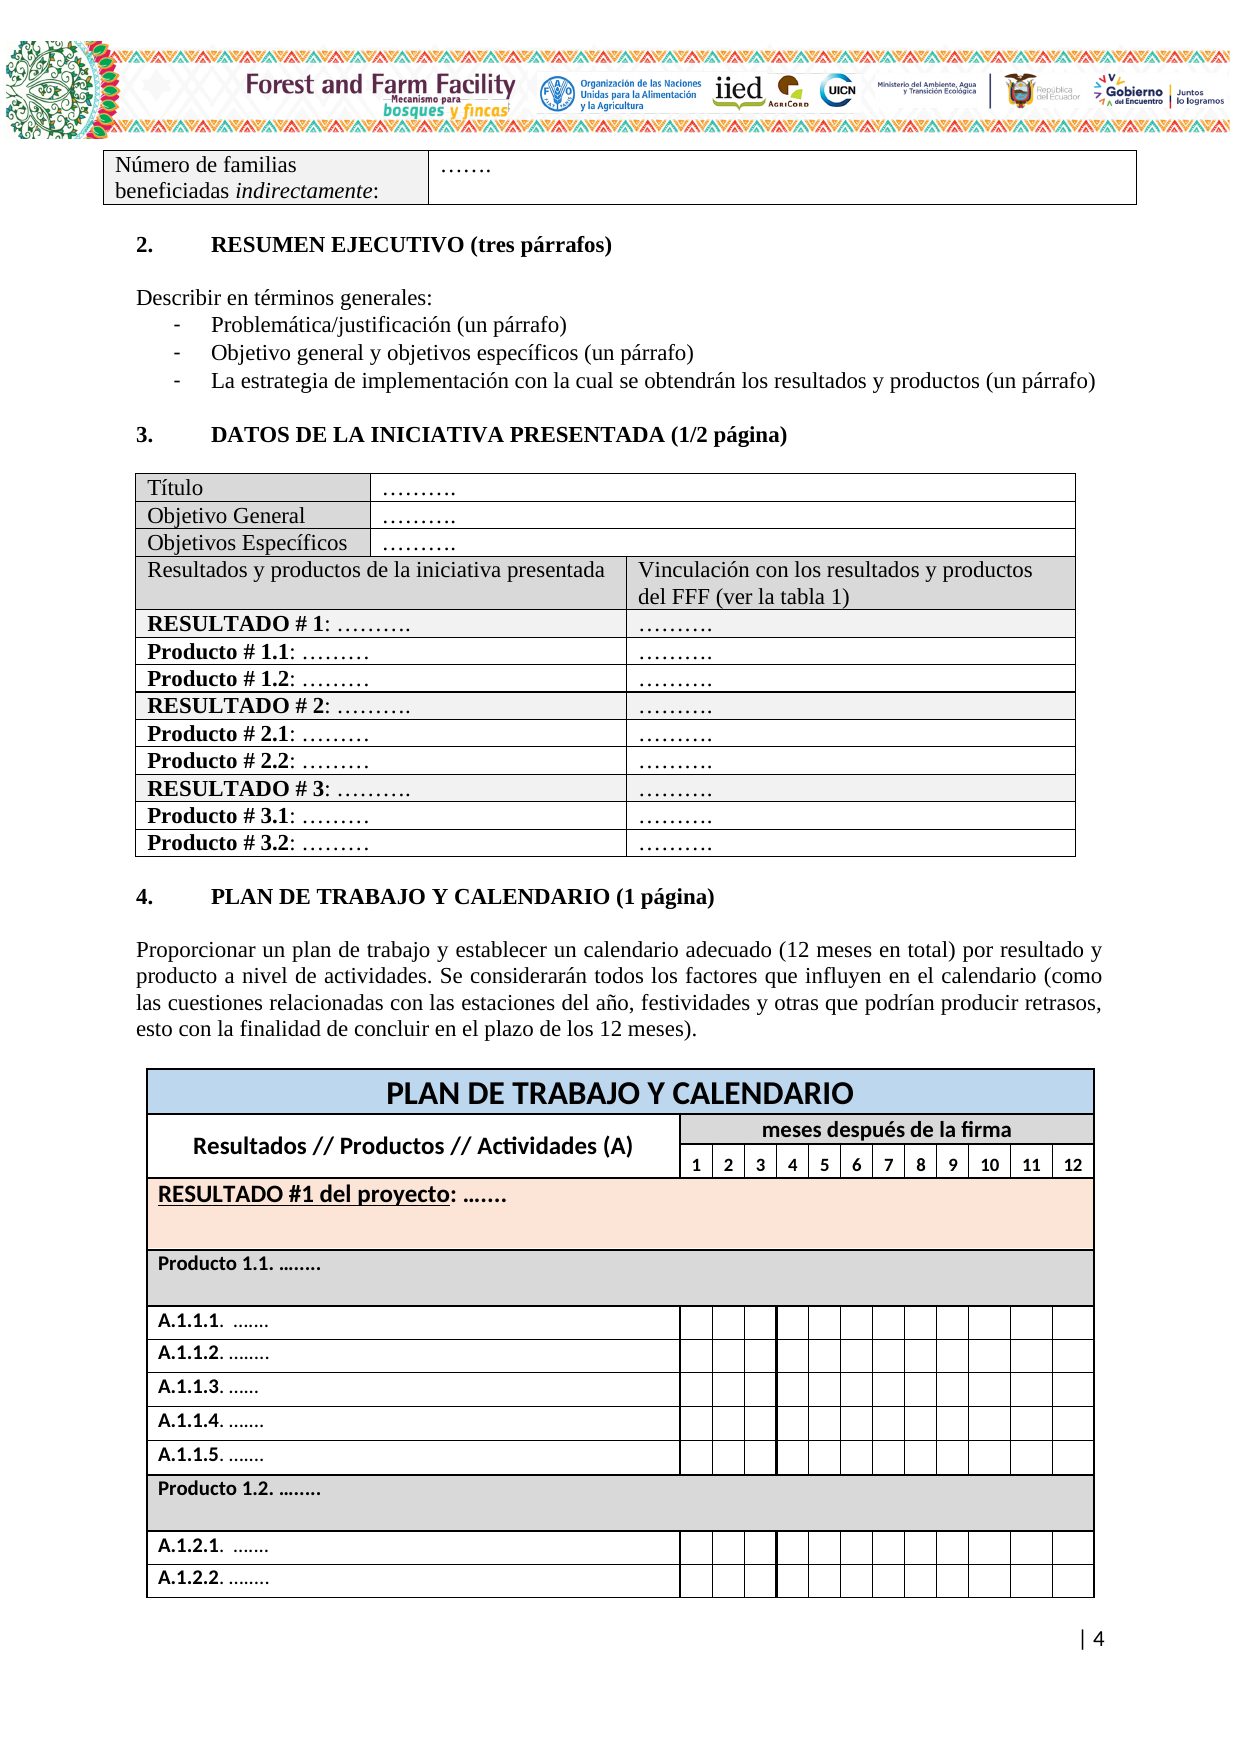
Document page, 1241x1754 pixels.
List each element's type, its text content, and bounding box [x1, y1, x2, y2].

table_cell [713, 1532, 744, 1563]
table_cell [713, 1340, 744, 1372]
table_cell [969, 1407, 1010, 1440]
table_cell A.1.1.3. …... [148, 1373, 679, 1406]
table_cell [841, 1532, 872, 1563]
table_cell A.1.1.4. ….... [148, 1407, 679, 1440]
table_cell [1011, 1565, 1052, 1597]
table_cell [905, 1340, 936, 1372]
table_cell RESULTADO #1 del proyecto: ….... [148, 1179, 1093, 1248]
list RESUMEN EJECUTIVO (tres párrafos) [136, 231, 1104, 257]
table_cell Objetivo General [136, 502, 370, 528]
table_cell A.1.2.2. …..... [148, 1565, 679, 1597]
table_cell [681, 1373, 712, 1406]
table_cell 1 [681, 1145, 712, 1177]
table_cell [778, 1532, 808, 1563]
table_cell 12 [1053, 1145, 1093, 1177]
table_cell [745, 1307, 775, 1338]
table_cell [905, 1373, 936, 1406]
table_cell [1011, 1441, 1052, 1473]
table_cell [1011, 1340, 1052, 1372]
table_cell Resultados // Productos // Actividades (A) [148, 1115, 679, 1177]
table_cell ………. [627, 747, 1075, 774]
table_cell [778, 1340, 808, 1372]
table_cell [937, 1565, 968, 1597]
table_cell Producto 1.1. …..... [148, 1251, 1093, 1305]
table_cell [841, 1307, 872, 1338]
table_cell [1053, 1340, 1093, 1372]
table_cell A.1.2.1. ….... [148, 1532, 679, 1563]
table_cell 10 [969, 1145, 1010, 1177]
table_cell RESULTADO # 3: ………. [136, 775, 626, 801]
list PLAN DE TRABAJO Y CALENDARIO (1 página) [136, 883, 1104, 909]
table_cell [745, 1407, 775, 1440]
table_cell [873, 1340, 904, 1372]
table_cell [1053, 1565, 1093, 1597]
table_cell [713, 1565, 744, 1597]
table_header PLAN DE TRABAJO Y CALENDARIO [148, 1070, 1093, 1113]
table_cell ………. [371, 502, 1075, 528]
table_cell Objetivos Específicos [136, 529, 370, 556]
table_cell [937, 1441, 968, 1473]
table_cell A.1.1.2. …..... [148, 1340, 679, 1372]
list DATOS DE LA INICIATIVA PRESENTADA (1/2 página) [136, 421, 1104, 447]
table_cell [778, 1441, 808, 1473]
table_cell [713, 1307, 744, 1338]
table_cell [778, 1307, 808, 1338]
table_cell Producto # 1.2: ……… [136, 665, 626, 691]
table_cell [937, 1307, 968, 1338]
table_cell [1011, 1407, 1052, 1440]
table_cell ………. [627, 830, 1075, 856]
table_header ………. [371, 474, 1075, 501]
table_cell [809, 1532, 840, 1563]
table_cell [969, 1532, 1010, 1563]
table_cell RESULTADO # 1: ………. [136, 610, 626, 637]
table_cell [905, 1532, 936, 1563]
table_cell 6 [841, 1145, 872, 1177]
table_cell ………. [627, 720, 1075, 746]
table_cell RESULTADO # 2: ………. [136, 693, 626, 719]
table_cell [1053, 1532, 1093, 1563]
table_cell [841, 1407, 872, 1440]
table_cell 5 [809, 1145, 840, 1177]
table_cell 4 [777, 1145, 808, 1177]
table_cell [745, 1565, 775, 1597]
table_cell Vinculación con los resultados y productos del FFF (ver la tabla 1) [627, 557, 1075, 609]
table_cell [841, 1441, 872, 1473]
table_cell ……. [429, 151, 1136, 204]
table_cell ………. [627, 693, 1075, 719]
table_cell [1053, 1407, 1093, 1440]
table_cell [713, 1441, 744, 1473]
table_cell 2 [713, 1145, 744, 1177]
table_cell [1011, 1373, 1052, 1406]
table_cell [745, 1532, 775, 1563]
table_cell [778, 1565, 808, 1597]
table_cell Producto # 3.2: ……… [136, 830, 626, 856]
table_cell 3 [745, 1145, 776, 1177]
table_cell ………. [627, 775, 1075, 801]
table_cell 11 [1011, 1145, 1052, 1177]
table_cell [873, 1373, 904, 1406]
table_cell [681, 1532, 712, 1563]
table_cell [841, 1373, 872, 1406]
table_cell ………. [627, 802, 1075, 828]
list Describir en términos generales: [136, 284, 1104, 310]
table_cell [681, 1565, 712, 1597]
table_cell 8 [905, 1145, 936, 1177]
table_cell [905, 1565, 936, 1597]
table_cell [681, 1307, 712, 1338]
table_cell [745, 1340, 775, 1372]
table_cell Resultados y productos de la iniciativa presentada [136, 557, 626, 609]
table_cell [1053, 1373, 1093, 1406]
table_cell [809, 1307, 840, 1338]
table_cell [1011, 1307, 1052, 1338]
table_cell [713, 1373, 744, 1406]
table_cell [873, 1307, 904, 1338]
table_cell [905, 1307, 936, 1338]
table_cell [1053, 1307, 1093, 1338]
table_cell [841, 1340, 872, 1372]
table_cell [809, 1373, 840, 1406]
table_cell ………. [627, 610, 1075, 637]
table_cell [809, 1441, 840, 1473]
table_cell [873, 1441, 904, 1473]
table_cell [809, 1565, 840, 1597]
table_cell [745, 1441, 775, 1473]
table_cell [1053, 1441, 1093, 1473]
table_cell [937, 1373, 968, 1406]
list Problemática/justificación (un párrafo) [173, 310, 1104, 338]
table_cell [873, 1565, 904, 1597]
table_cell Producto 1.2. …..... [148, 1476, 1093, 1530]
table_cell [809, 1340, 840, 1372]
table_cell [905, 1441, 936, 1473]
table_cell Producto # 2.1: ……… [136, 720, 626, 746]
table_cell meses después de la firma [681, 1115, 1093, 1143]
table_header Título [136, 474, 370, 501]
table_cell ………. [627, 665, 1075, 691]
table_cell ………. [627, 638, 1075, 664]
list La estrategia de implementación con la cual se obtendrán los resultados y productos (un párrafo) [173, 366, 1104, 394]
table_cell Número de familias beneficiadas indirectamente: [104, 151, 428, 204]
table_cell [1011, 1532, 1052, 1563]
table_cell A.1.1.1. ….... [148, 1307, 679, 1338]
table_cell [969, 1565, 1010, 1597]
table_cell [937, 1407, 968, 1440]
table_cell A.1.1.5. ….... [148, 1441, 679, 1473]
table_cell 9 [937, 1145, 968, 1177]
table_cell [681, 1441, 712, 1473]
table_cell [905, 1407, 936, 1440]
picture [3, 41, 1230, 139]
table_cell [873, 1532, 904, 1563]
table_cell [873, 1407, 904, 1440]
table_cell Producto # 3.1: ……… [136, 802, 626, 828]
table_cell [681, 1340, 712, 1372]
table_cell [745, 1373, 775, 1406]
table_cell [778, 1407, 808, 1440]
list Proporcionar un plan de trabajo y establecer un calendario adecuado (12 meses en total) por resultado y producto a nivel de actividades. Se considerarán todos los factores que influyen en el calendario (como las cuestiones relacionadas con las estaciones del año, festividades y otras que podrían producir retrasos, esto con la finalidad de concluir en el plazo de los 12 meses). [136, 936, 1104, 1041]
table_cell Producto # 2.2: ……… [136, 747, 626, 774]
table_cell [681, 1407, 712, 1440]
table_cell [969, 1307, 1010, 1338]
table_cell [809, 1407, 840, 1440]
table_cell [937, 1340, 968, 1372]
list Objetivo general y objetivos específicos (un párrafo) [173, 338, 1104, 366]
table_cell [713, 1407, 744, 1440]
table_cell [969, 1441, 1010, 1473]
table_cell [841, 1565, 872, 1597]
table_cell [969, 1373, 1010, 1406]
table_cell [778, 1373, 808, 1406]
table_cell [937, 1532, 968, 1563]
table_cell 7 [873, 1145, 904, 1177]
table_cell ………. [371, 529, 1075, 556]
table_cell Producto # 1.1: ……… [136, 638, 626, 664]
table_cell [969, 1340, 1010, 1372]
